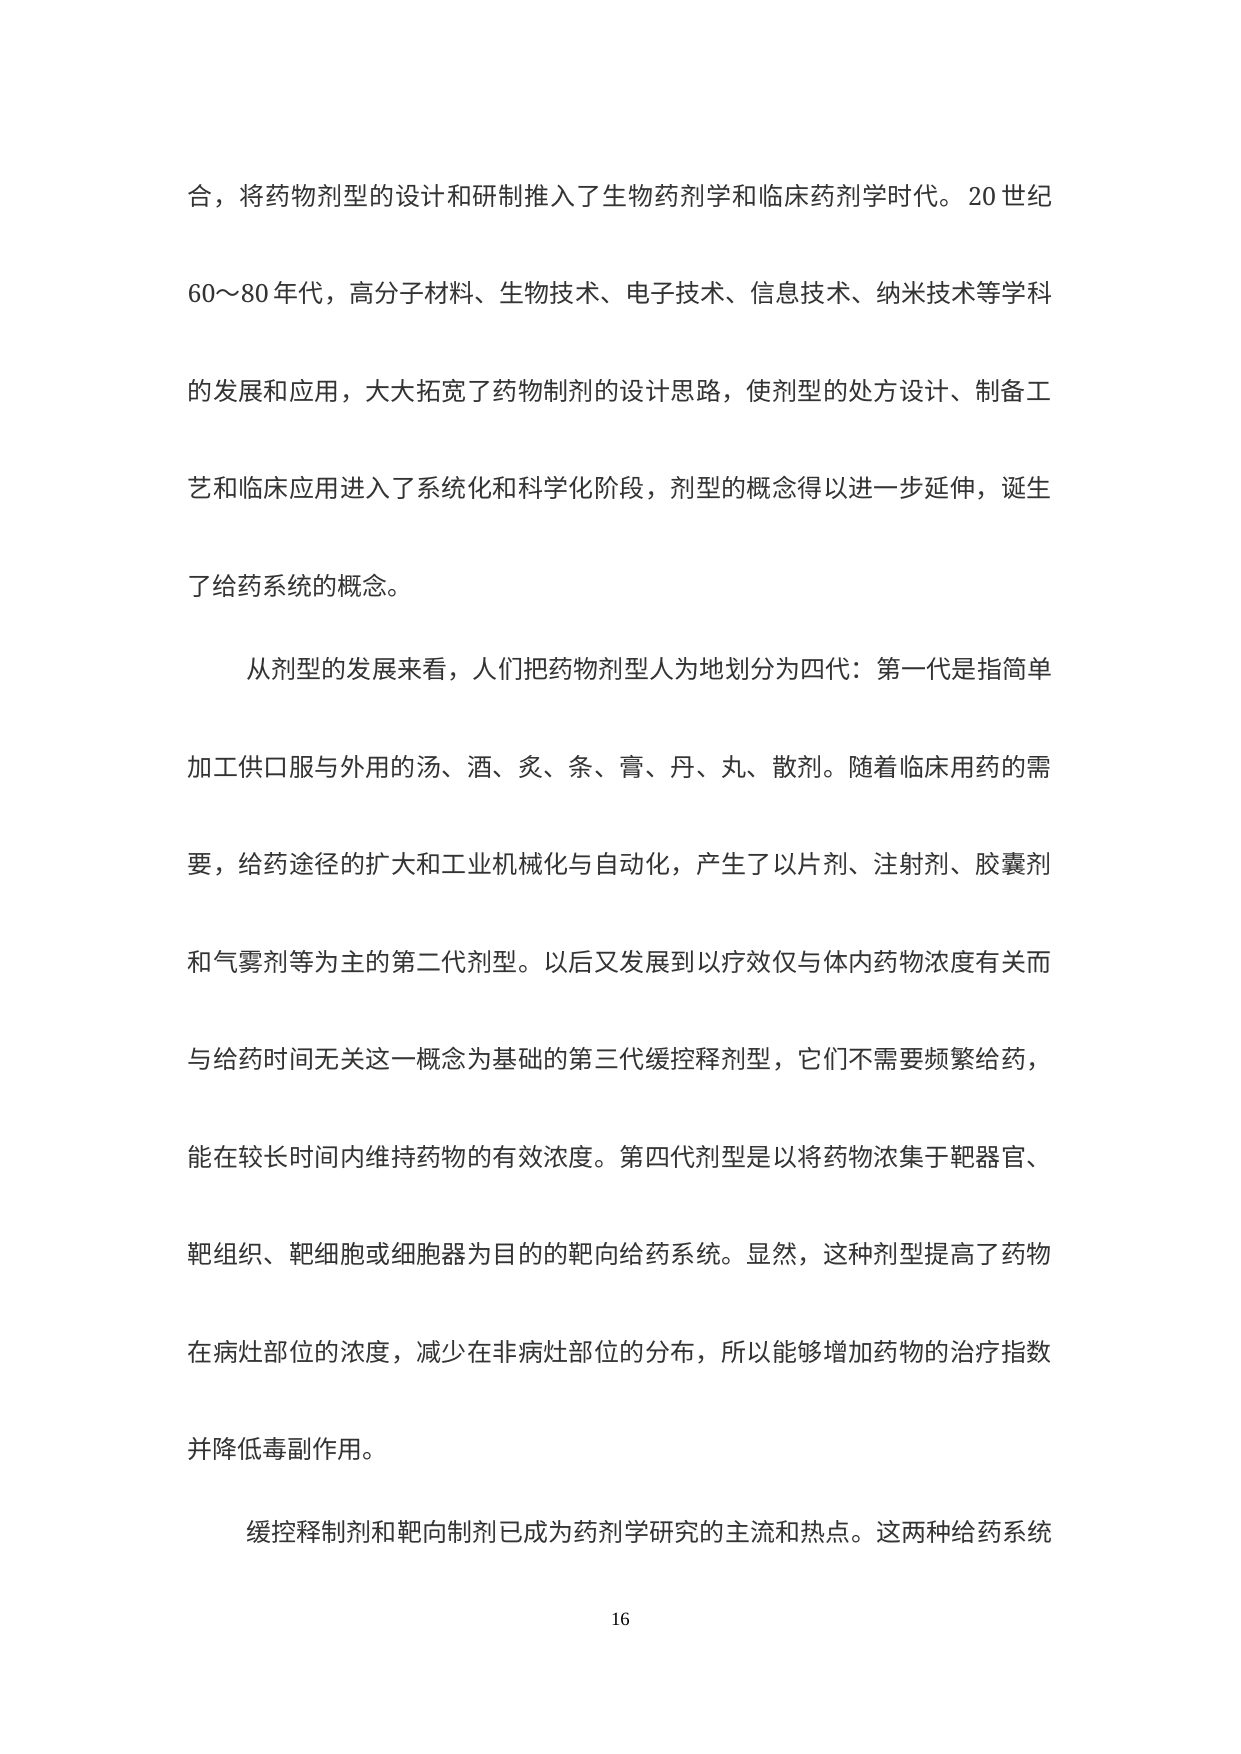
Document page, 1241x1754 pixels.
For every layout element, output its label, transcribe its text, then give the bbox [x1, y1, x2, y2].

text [187, 1498, 1053, 1563]
text 从剂型的发展来看，人们把药物剂型人为地划分为四代：第一代是指简单加工供口服与外用的汤、酒、炙、条、膏、丹、丸、散剂。随着临床用药的需要，给药途径的扩大和工业机械化与自动化，产生了以片剂、注射剂、胶囊剂和气雾剂等为主的第二代剂型。以后又发展到以疗效仅与体内药物浓度有关而与给药时间无关这一概念为基础的第三代缓控释剂型，它们不需要频繁给药，能在较长时间内维持药物的有效浓度。第四代剂型是以将药物浓集于靶器官、靶组织、靶细胞或细胞器为目的的靶向给药系统。显然，这种剂型提高了药物在病灶部位的浓度，减少在非病灶部位的分布，所以能够增加药物的治疗指数并降低毒副作用。 [187, 635, 1053, 1480]
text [187, 162, 1053, 617]
